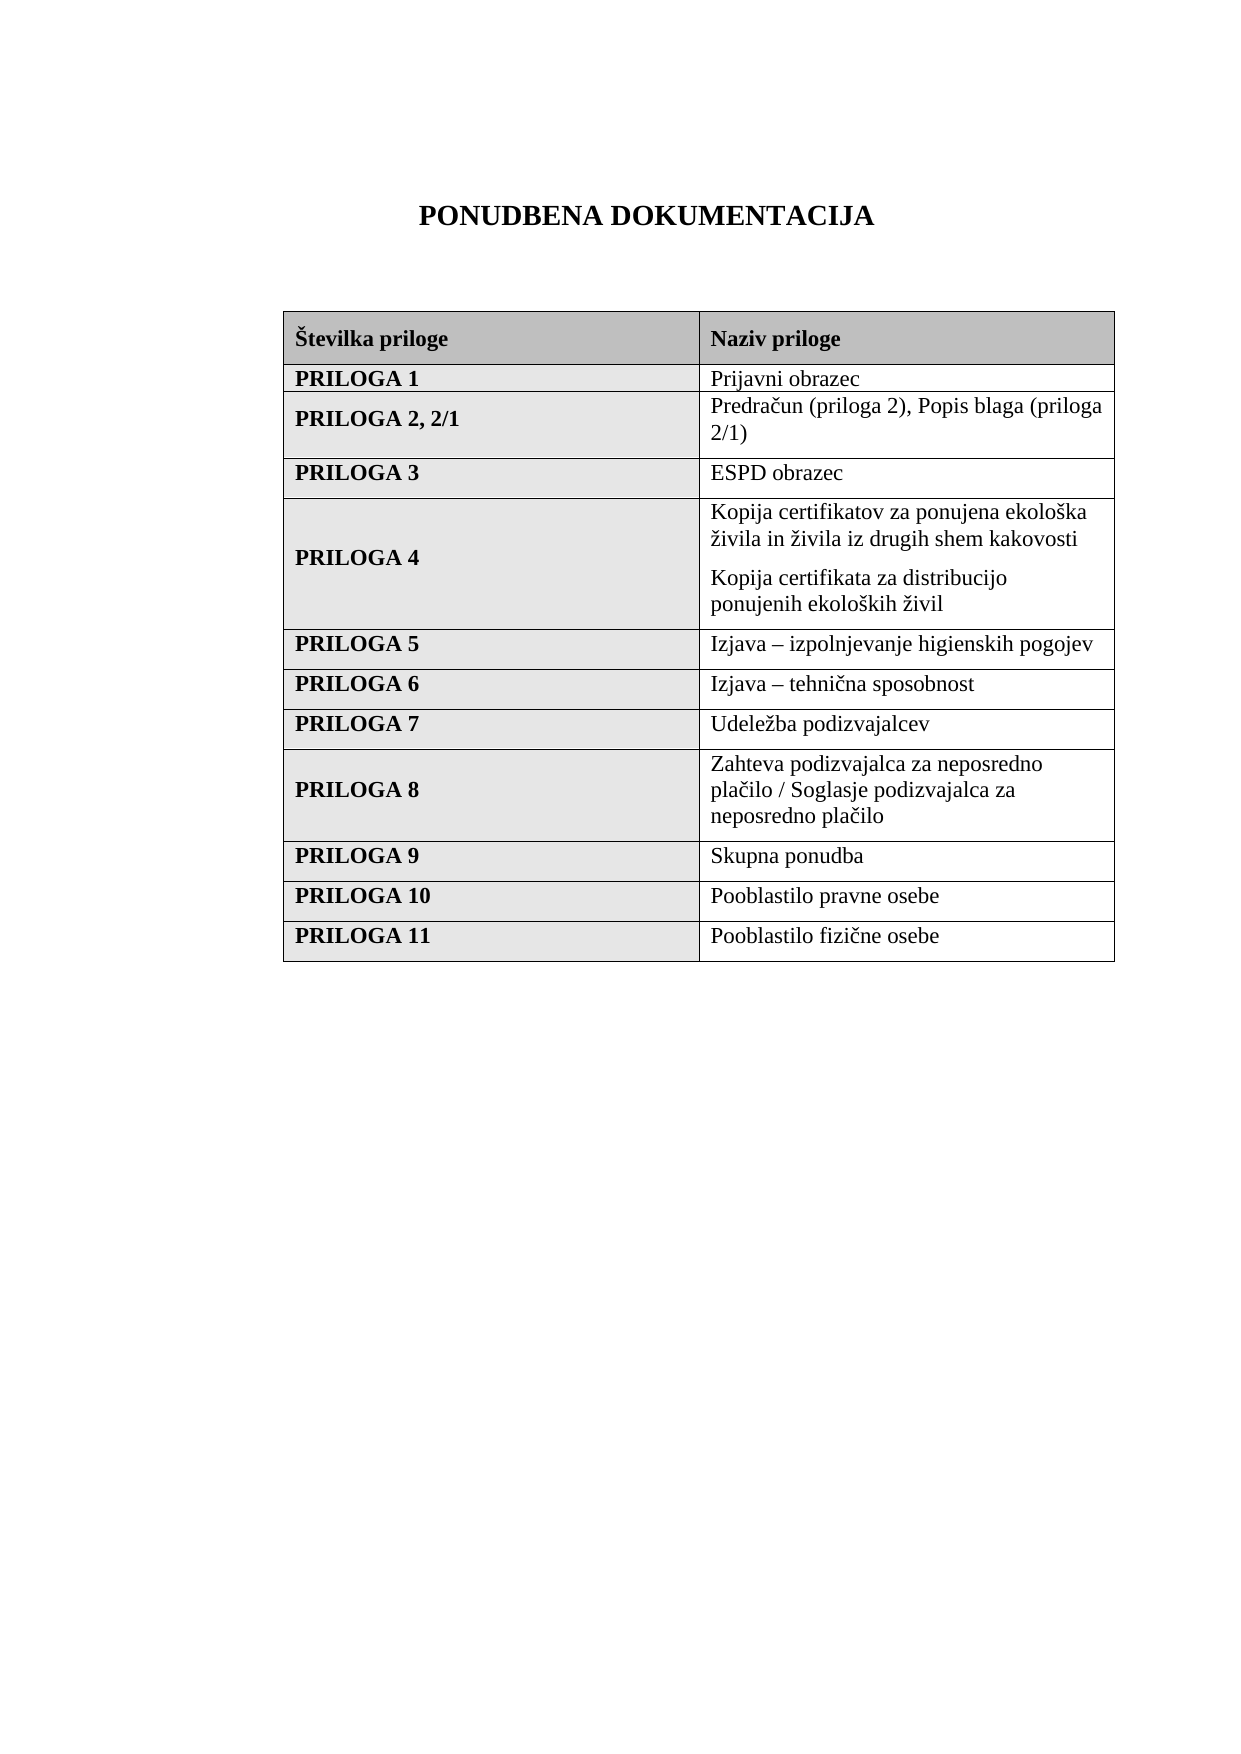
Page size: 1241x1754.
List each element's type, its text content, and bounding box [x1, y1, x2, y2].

table_cell Skupna ponudba [700, 842, 1114, 881]
table_cell Prijavni obrazec [700, 365, 1114, 391]
table_cell Udeležba podizvajalcev [700, 710, 1114, 748]
table_cell Zahteva podizvajalca za neposredno plačilo / Soglasje podizvajalca za neposredno plačilo [700, 750, 1114, 841]
table_cell PRILOGA 5 [284, 630, 699, 669]
table_cell ESPD obrazec [700, 459, 1114, 497]
table_cell PRILOGA 9 [284, 842, 699, 881]
text PONUDBENA DOKUMENTACIJA [178, 198, 1115, 232]
table_cell Predračun (priloga 2), Popis blaga (priloga 2/1) [700, 392, 1114, 457]
table_cell PRILOGA 10 [284, 882, 699, 921]
table_cell PRILOGA 8 [284, 750, 699, 841]
table_cell PRILOGA 7 [284, 710, 699, 748]
table_cell Kopija certifikatov za ponujena ekološka živila in živila iz drugih shem kakovosti Kopija certifikata za distribucijo ponujenih ekoloških živil [700, 499, 1114, 629]
table_cell Pooblastilo fizične osebe [700, 922, 1114, 961]
table_cell PRILOGA 4 [284, 499, 699, 629]
table_cell PRILOGA 6 [284, 670, 699, 709]
table_cell PRILOGA 2, 2/1 [284, 392, 699, 457]
table_cell PRILOGA 1 [284, 365, 699, 391]
table_cell Izjava – izpolnjevanje higienskih pogojev [700, 630, 1114, 669]
table_header Naziv priloge [700, 312, 1114, 364]
table_cell PRILOGA 11 [284, 922, 699, 961]
table_header Številka priloge [284, 312, 699, 364]
table_cell Pooblastilo pravne osebe [700, 882, 1114, 921]
table_cell Izjava – tehnična sposobnost [700, 670, 1114, 709]
table_cell PRILOGA 3 [284, 459, 699, 497]
